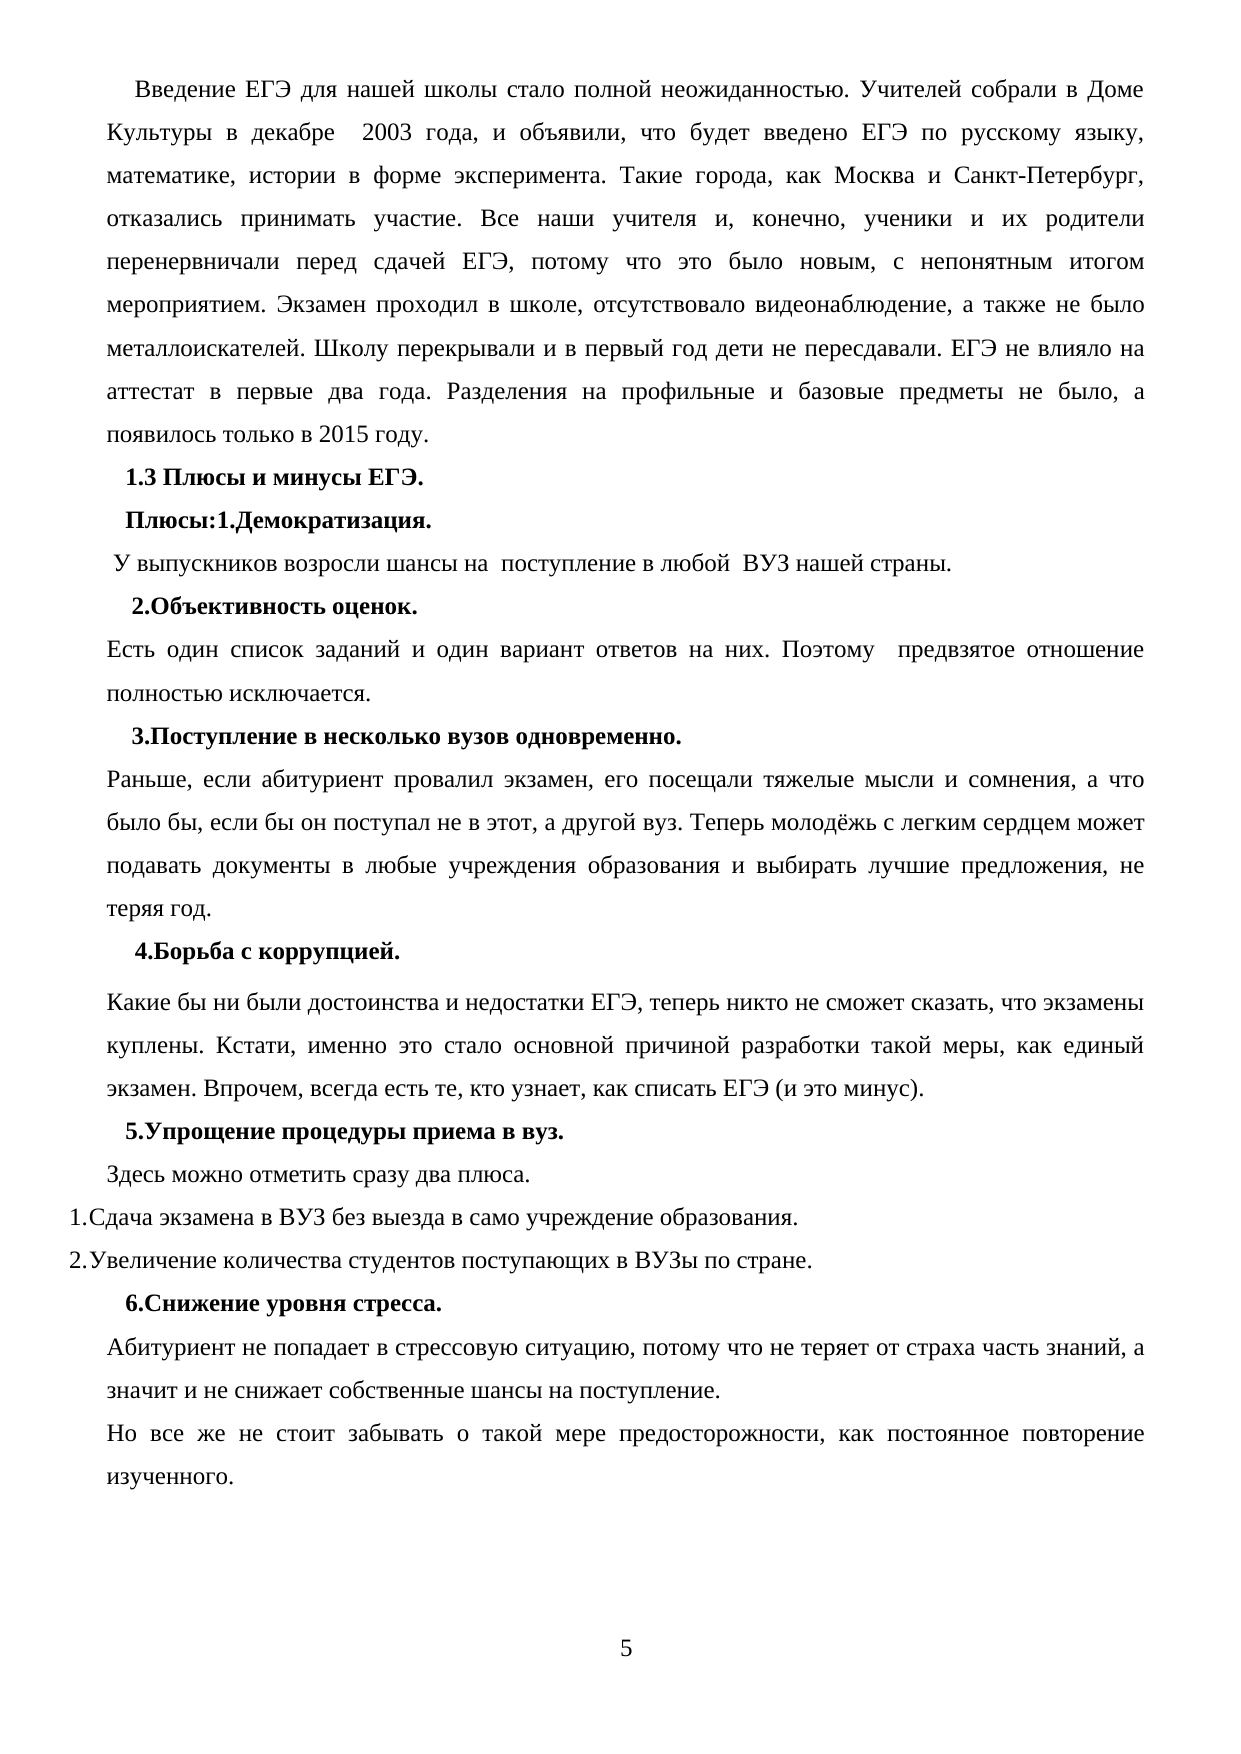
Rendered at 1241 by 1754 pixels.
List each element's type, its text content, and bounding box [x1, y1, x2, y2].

text Есть один список заданий и один вариант ответов на них. Поэтому предвзятое отношение полностью исключается. [106, 634, 1146, 706]
text 2.Объективность оценок. [106, 591, 1146, 620]
text 1.3 Плюсы и минусы ЕГЭ. [106, 462, 1146, 491]
text 4.Борьба с коррупцией. [106, 936, 1146, 965]
text 5 [106, 1633, 1146, 1662]
list Увеличение количества студентов поступающих в ВУЗы по стране. [69, 1245, 1146, 1274]
text Здесь можно отметить сразу два плюса. [106, 1159, 1146, 1188]
text У выпускников возросли шансы на поступление в любой ВУЗ нашей страны. [106, 548, 1146, 577]
text Введение ЕГЭ для нашей школы стало полной неожиданностью. Учителей собрали в Доме Культуры в декабре 2003 года, и объявили, что будет введено ЕГЭ по русскому языку, математике, истории в форме эксперимента. Такие города, как Москва и Санкт-Петербург, отказались принимать участие. Все наши учителя и, конечно, ученики и их родители перенервничали перед сдачей ЕГЭ, потому что это было новым, с непонятным итогом мероприятием. Экзамен проходил в школе, отсутствовало видеонаблюдение, а также не было металлоискателей. Школу перекрывали и в первый год дети не пересдавали. ЕГЭ не влияло на аттестат в первые два года. Разделения на профильные и базовые предметы не было, а появилось только в 2015 году. [106, 74, 1146, 448]
text 5.Упрощение процедуры приема в вуз. [106, 1116, 1146, 1145]
list Сдача экзамена в ВУЗ без выезда в само учреждение образования. [69, 1202, 1146, 1231]
text 6.Снижение уровня стресса. [106, 1288, 1146, 1317]
text Абитуриент не попадает в стрессовую ситуацию, потому что не теряет от страха часть знаний, а значит и не снижает собственные шансы на поступление. [106, 1332, 1146, 1403]
text Раньше, если абитуриент провалил экзамен, его посещали тяжелые мысли и сомнения, а что было бы, если бы он поступал не в этот, а другой вуз. Теперь молодёжь с легким сердцем может подавать документы в любые учреждения образования и выбирать лучшие предложения, не теряя год. [106, 764, 1146, 922]
text Плюсы:1.Демократизация. [106, 505, 1146, 534]
text Но все же не стоит забывать о такой мере предосторожности, как постоянное повторение изученного. [106, 1418, 1146, 1490]
text Какие бы ни были достоинства и недостатки ЕГЭ, теперь никто не сможет сказать, что экзамены куплены. Кстати, именно это стало основной причиной разработки такой меры, как единый экзамен. Впрочем, всегда есть те, кто узнает, как списать ЕГЭ (и это минус). [106, 987, 1146, 1102]
text 3.Поступление в несколько вузов одновременно. [106, 721, 1146, 749]
